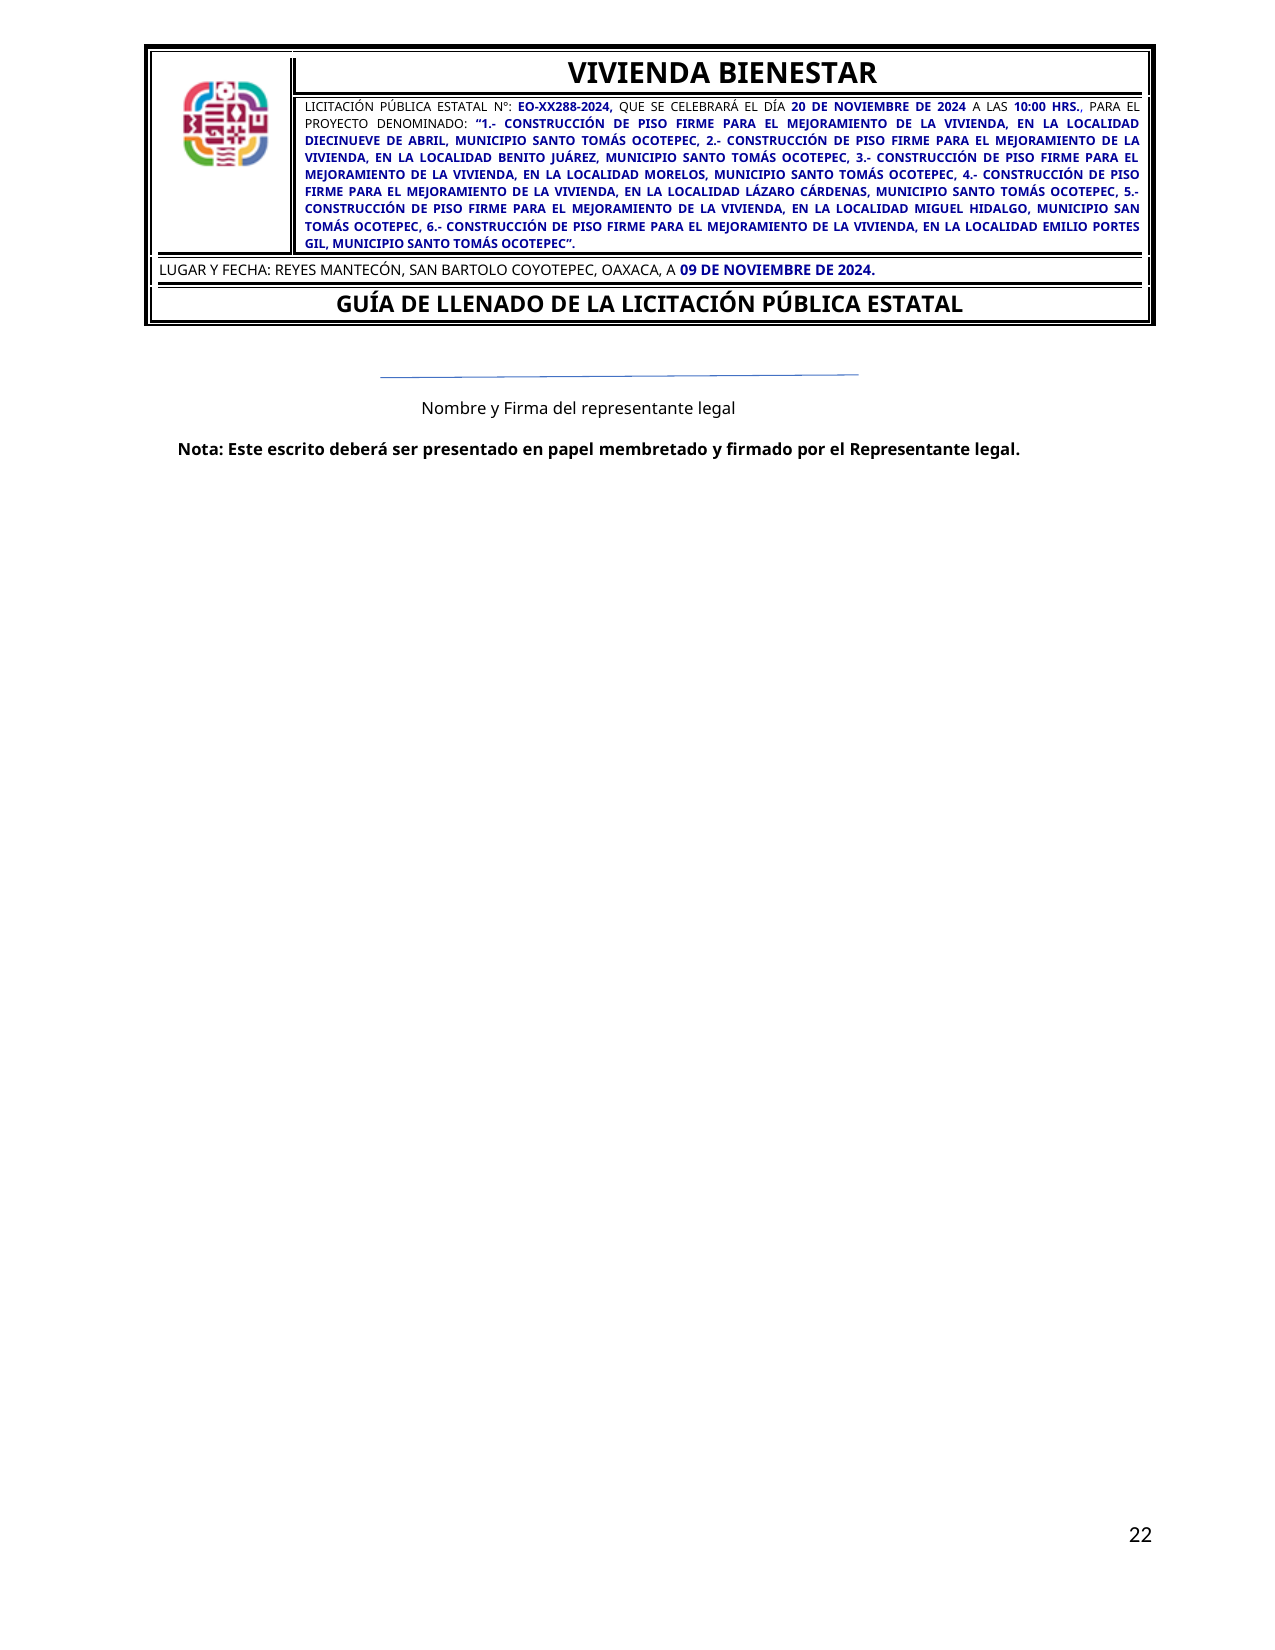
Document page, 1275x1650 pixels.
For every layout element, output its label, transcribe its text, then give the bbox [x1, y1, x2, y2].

text Nombre y Firma del representante legal [148, 397, 1009, 419]
picture [172, 73, 279, 172]
text Nota: Este escrito deberá ser presentado en papel membretado y firmado por el Representante legal. [177, 438, 1152, 460]
